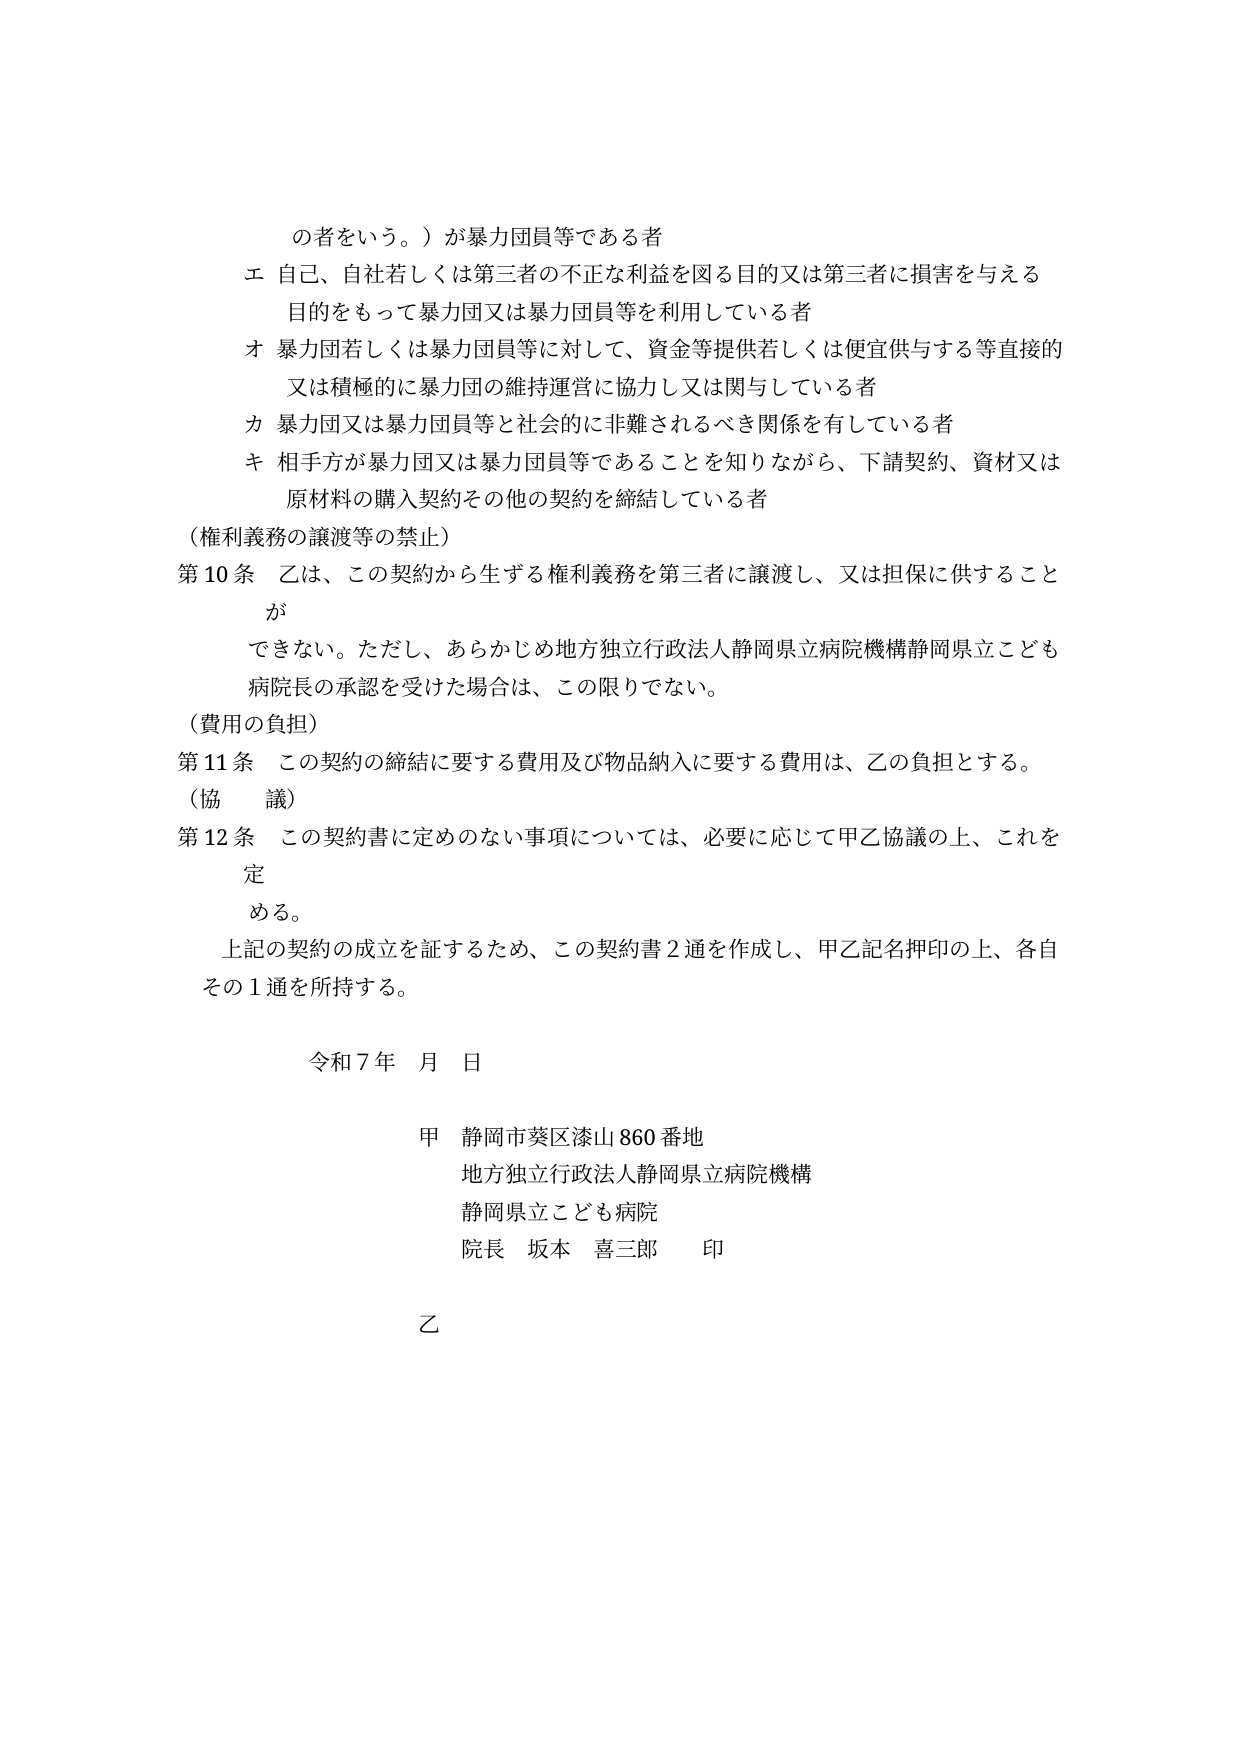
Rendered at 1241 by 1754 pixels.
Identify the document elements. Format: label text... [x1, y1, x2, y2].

text める。 [248, 892, 1063, 929]
text 地方独立行政法人静岡県立病院機構 [177, 1154, 1063, 1192]
text 令和７年 月 日 [177, 1042, 1063, 1079]
text 上記の契約の成立を証するため、この契約書２通を作成し、甲乙記名押印の上、各自 [177, 929, 1063, 967]
text 第10条 乙は、この契約から生ずる権利義務を第三者に譲渡し、又は担保に供することが [177, 554, 1063, 629]
text その１通を所持する。 [201, 967, 1063, 1004]
text 院長 坂本 喜三郎 印 [177, 1229, 1063, 1267]
text 静岡県立こども病院 [177, 1192, 1063, 1229]
text 目的をもって暴力団又は暴力団員等を利用している者 [177, 292, 1063, 329]
text 乙 [177, 1304, 1063, 1342]
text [177, 217, 1063, 254]
text （協 議） [177, 779, 1063, 817]
text キ 相手方が暴力団又は暴力団員等であることを知りながら、下請契約、資材又は原材料の購入契約その他の契約を締結している者 [243, 442, 1063, 517]
text （権利義務の譲渡等の禁止） [177, 517, 1063, 554]
text 第12条 この契約書に定めのない事項については、必要に応じて甲乙協議の上、これを定 [177, 817, 1063, 892]
text カ 暴力団又は暴力団員等と社会的に非難されるべき関係を有している者 [177, 404, 1063, 442]
text 甲 静岡市葵区漆山860番地 [177, 1117, 1063, 1154]
text オ 暴力団若しくは暴力団員等に対して、資金等提供若しくは便宜供与する等直接的又は積極的に暴力団の維持運営に協力し又は関与している者 [243, 329, 1063, 404]
text できない。ただし、あらかじめ地方独立行政法人静岡県立病院機構静岡県立こども [248, 629, 1063, 667]
text （費用の負担） [177, 704, 1063, 742]
text 病院長の承認を受けた場合は、この限りでない。 [248, 667, 1063, 704]
text エ 自己、自社若しくは第三者の不正な利益を図る目的又は第三者に損害を与える [177, 254, 1063, 292]
text 第11条 この契約の締結に要する費用及び物品納入に要する費用は、乙の負担とする。 [177, 742, 1063, 779]
